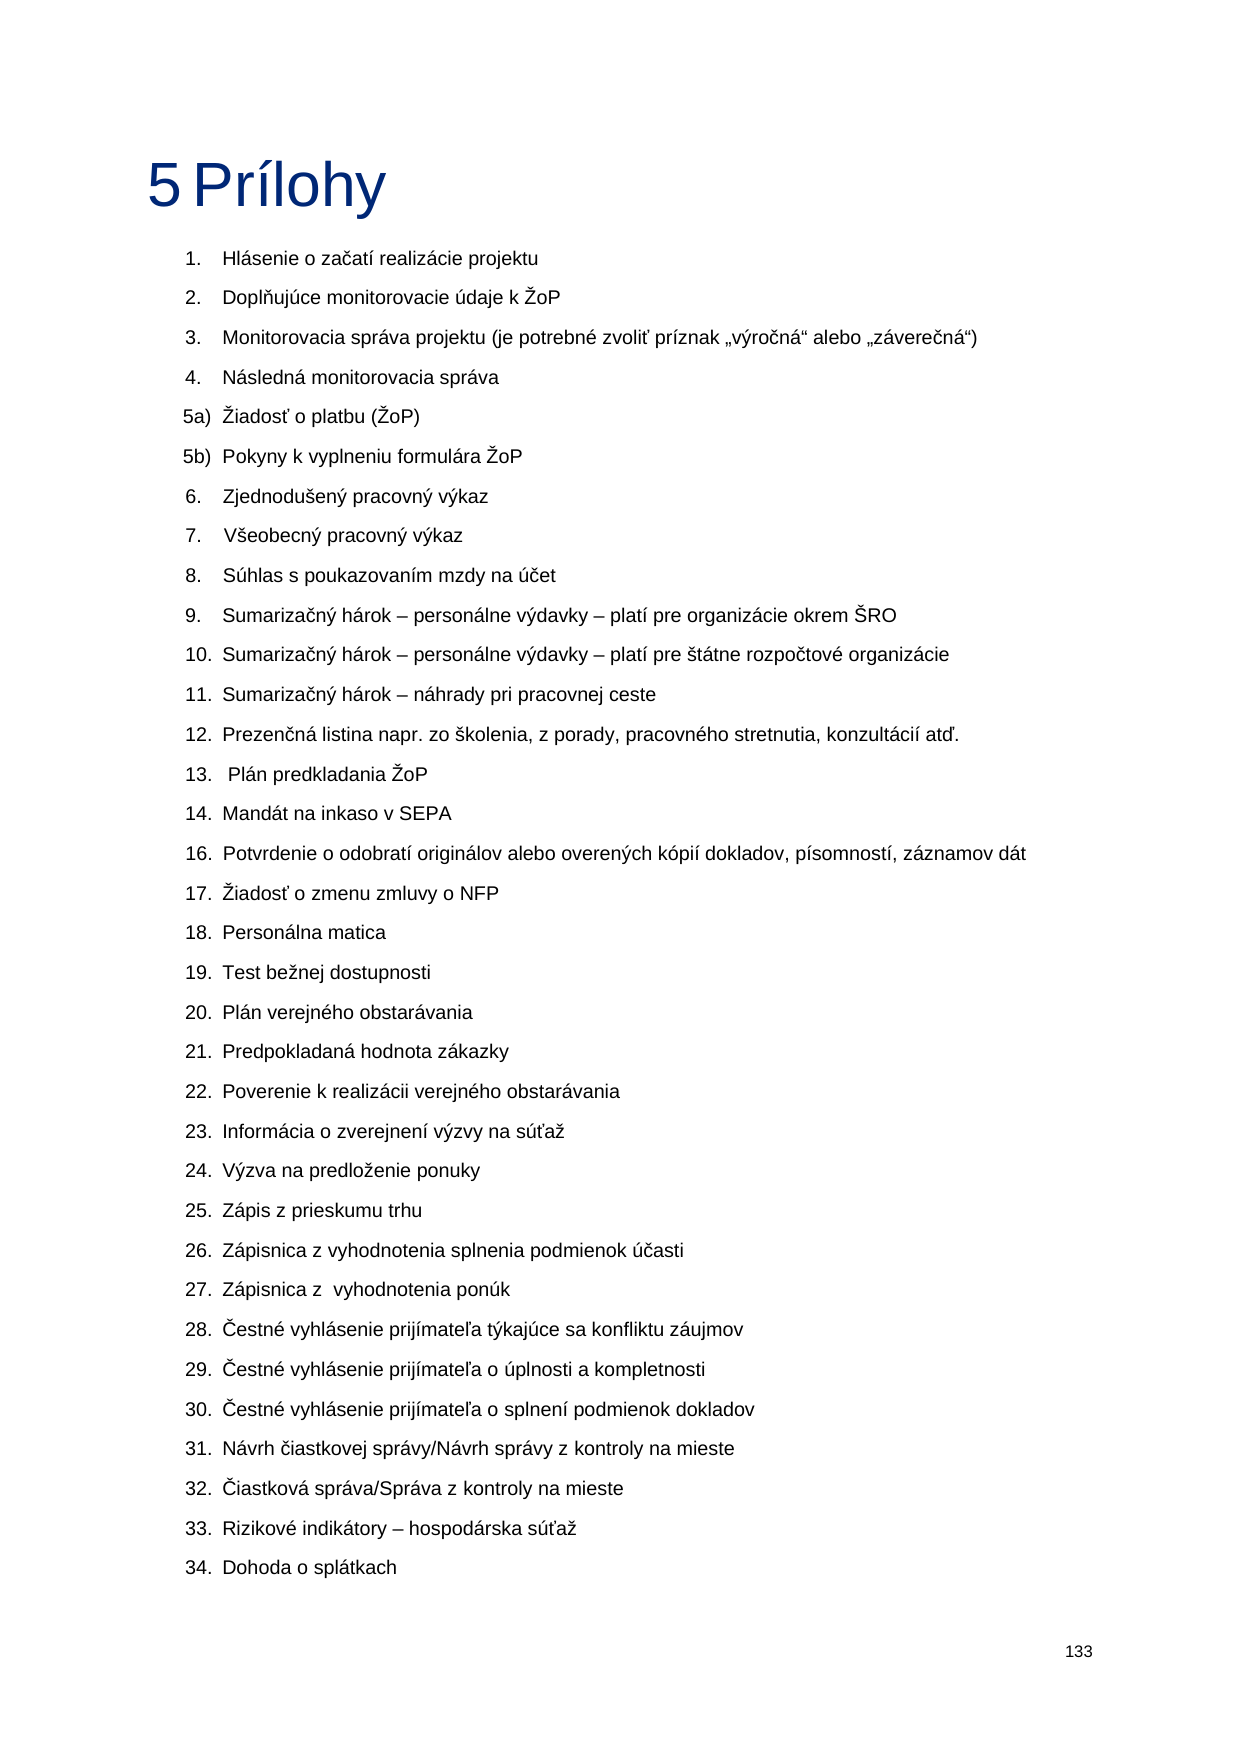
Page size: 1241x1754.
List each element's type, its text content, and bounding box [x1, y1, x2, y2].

text 7. Všeobecný pracovný výkaz [185, 524, 1092, 547]
subtitle Prílohy [148, 148, 1092, 219]
list Test bežnej dostupnosti [185, 961, 1092, 983]
list Monitorovacia správa projektu (je potrebné zvoliť príznak „výročná“ alebo „záverečná“) [185, 326, 1092, 348]
list Plán predkladania ŽoP [185, 762, 1092, 785]
list Doplňujúce monitorovacie údaje k ŽoP [185, 286, 1092, 309]
list Mandát na inkaso v SEPA [185, 802, 1092, 825]
list Zápisnica z vyhodnotenia splnenia podmienok účasti [185, 1239, 1092, 1261]
list Dohoda o splátkach [185, 1556, 1092, 1579]
list Súhlas s poukazovaním mzdy na účet [185, 564, 1092, 587]
list Zápis z prieskumu trhu [185, 1199, 1092, 1222]
list Sumarizačný hárok – personálne výdavky – platí pre organizácie okrem ŠRO [185, 604, 1092, 626]
list Sumarizačný hárok – personálne výdavky – platí pre štátne rozpočtové organizácie [185, 643, 1092, 666]
list Sumarizačný hárok – náhrady pri pracovnej ceste [185, 683, 1092, 706]
list Prezenčná listina napr. zo školenia, z porady, pracovného stretnutia, konzultácií atď. [185, 723, 1092, 745]
list Predpokladaná hodnota zákazky [185, 1040, 1092, 1063]
list Personálna matica [185, 921, 1092, 944]
list Informácia o zverejnení výzvy na súťaž [185, 1119, 1092, 1142]
list Čestné vyhlásenie prijímateľa o splnení podmienok dokladov [185, 1397, 1092, 1420]
text 5a) Žiadosť o platbu (ŽoP) [177, 405, 1092, 428]
list Žiadosť o zmenu zmluvy o NFP [185, 881, 1092, 904]
list Čestné vyhlásenie prijímateľa týkajúce sa konfliktu záujmov [185, 1318, 1092, 1341]
list Plán verejného obstarávania [185, 1001, 1092, 1023]
list Návrh čiastkovej správy/Návrh správy z kontroly na mieste [185, 1437, 1092, 1460]
list Zjednodušený pracovný výkaz [185, 484, 1092, 507]
list Hlásenie o začatí realizácie projektu [185, 246, 1092, 269]
list Čiastková správa/Správa z kontroly na mieste [185, 1477, 1092, 1499]
list Poverenie k realizácii verejného obstarávania [185, 1080, 1092, 1103]
list Rizikové indikátory – hospodárska súťaž [185, 1516, 1092, 1539]
list Následná monitorovacia správa [185, 366, 1092, 388]
text 5b) Pokyny k vyplneniu formulára ŽoP [177, 445, 1092, 468]
list Potvrdenie o odobratí originálov alebo overených kópií dokladov, písomností, záznamov dát [185, 842, 1092, 864]
list Výzva na predloženie ponuky [185, 1159, 1092, 1182]
list Čestné vyhlásenie prijímateľa o úplnosti a kompletnosti [185, 1358, 1092, 1380]
list Zápisnica z vyhodnotenia ponúk [185, 1278, 1092, 1301]
